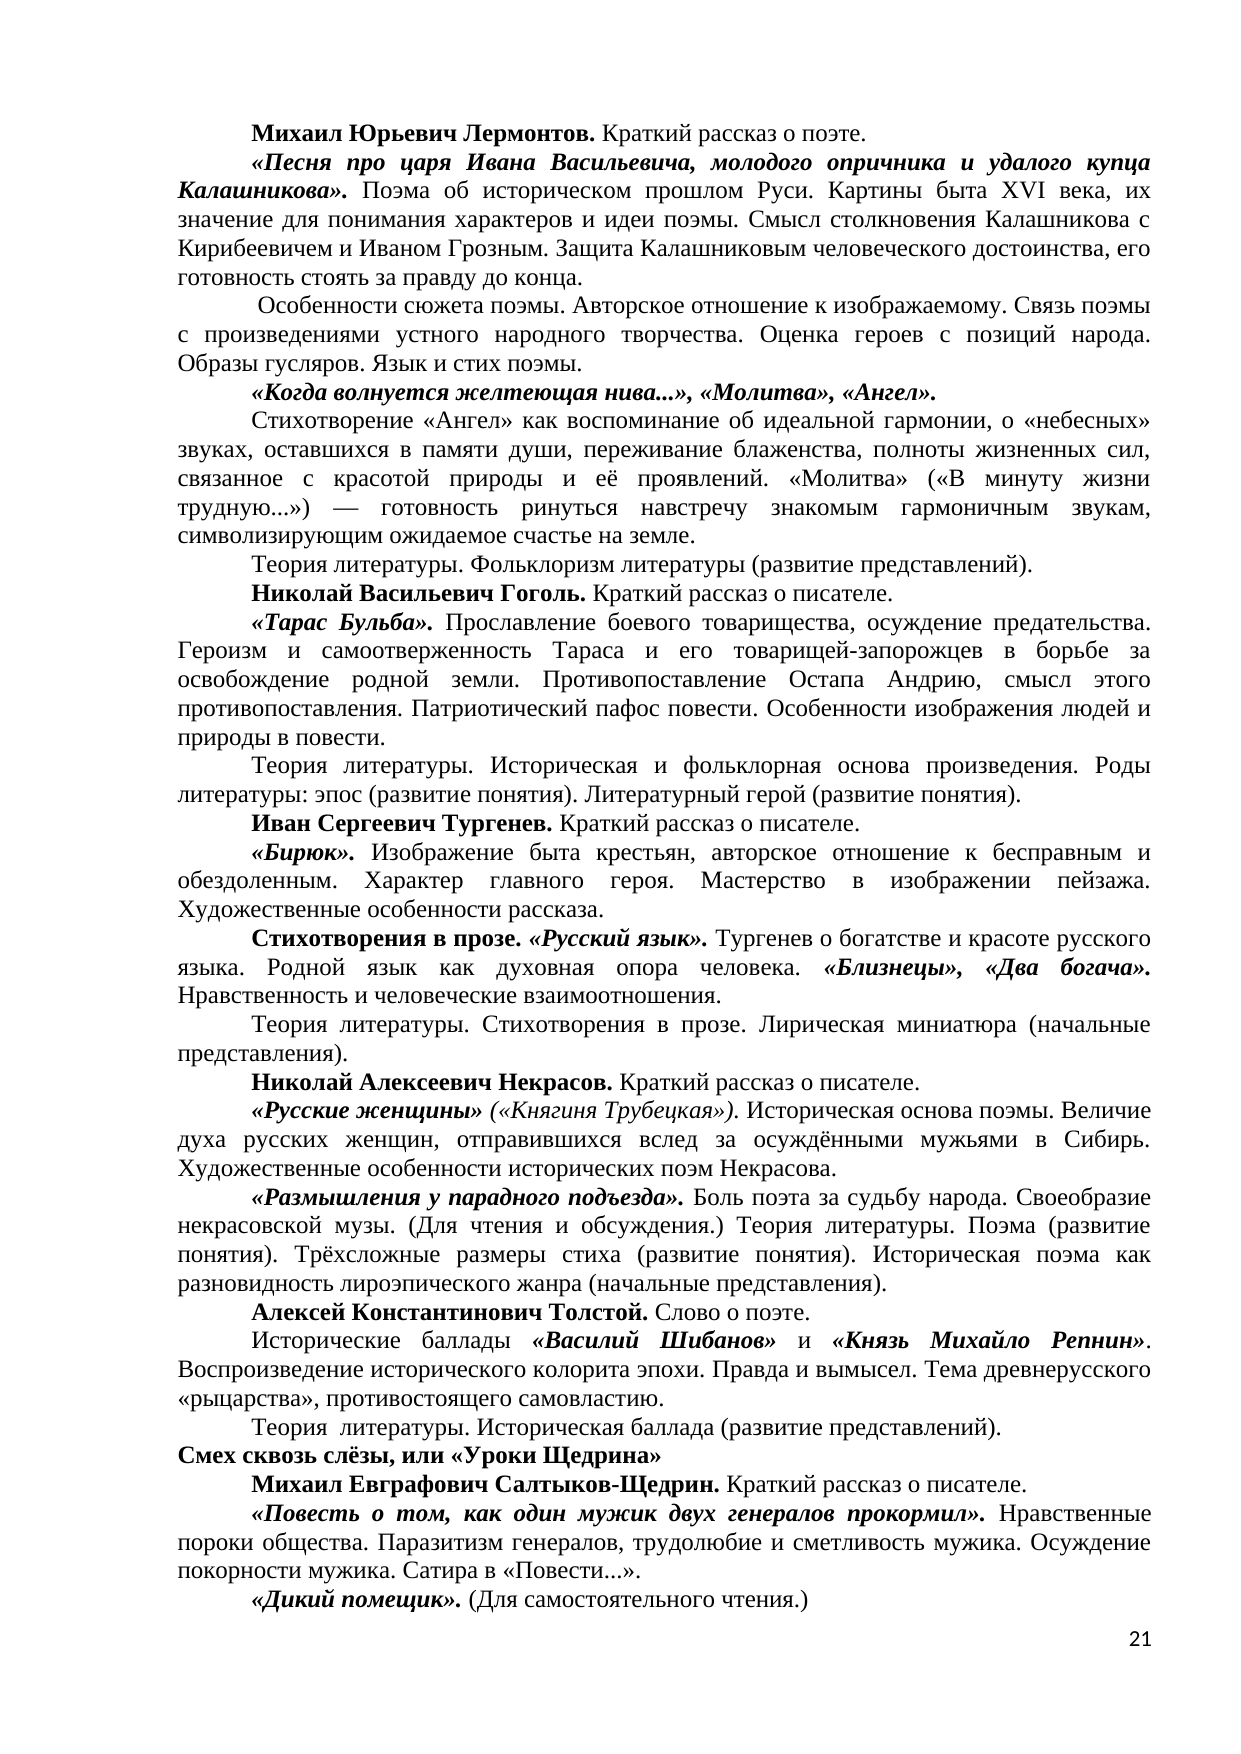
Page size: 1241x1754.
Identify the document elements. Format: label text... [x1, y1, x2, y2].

text Особенности сюжета поэмы. Авторское отношение к изображаемому. Связь поэмы с произведениями устного народного творчества. Оценка героев с позиций народа. Образы гусляров. Язык и стих поэмы. [177, 291, 1152, 377]
text «Дикий помещик». (Для самостоятельного чтения.) [177, 1584, 1152, 1613]
text Михаил Юрьевич Лермонтов. Краткий рассказ о поэте. [177, 118, 1152, 147]
text Теория литературы. Стихотворения в прозе. Лирическая миниатюра (начальные представления). [177, 1009, 1152, 1067]
text «Тарас Бульба». Прославление боевого товарищества, осуждение предательства. Героизм и самоотверженность Тараса и его товарищей-запорожцев в борьбе за освобождение родной земли. Противопоставление Остапа Андрию, смысл этого противопоставления. Патриотический пафос повести. Особенности изображения людей и природы в повести. [177, 607, 1152, 751]
text «Бирюк». Изображение быта крестьян, авторское отношение к бесправным и обездоленным. Характер главного героя. Мастерство в изображении пейзажа. Художественные особенности рассказа. [177, 837, 1152, 923]
text Исторические баллады «Василий Шибанов» и «Князь Михайло Репнин». Воспроизведение исторического колорита эпохи. Правда и вымысел. Тема древнерусского «рыцарства», противостоящего самовластию. [177, 1326, 1152, 1412]
text Стихотворение «Ангел» как воспоминание об идеальной гармонии, о «небесных» звуках, оставшихся в памяти души, переживание блаженства, полноты жизненных сил, связанное с красотой природы и её проявлений. «Молитва» («В минуту жизни трудную...») — готовность ринуться навстречу знакомым гармоничным звукам, символизирующим ожидаемое счастье на земле. [177, 406, 1152, 549]
text Михаил Евграфович Салтыков-Щедрин. Краткий рассказ о писателе. [177, 1469, 1152, 1498]
text Теория литературы. Фольклоризм литературы (развитие представлений). [177, 549, 1152, 578]
text Теория литературы. Историческая баллада (развитие представлений). [177, 1412, 1152, 1441]
text Николай Алексеевич Некрасов. Краткий рассказ о писателе. [177, 1067, 1152, 1096]
text «Русские женщины» («Княгиня Трубецкая»). Историческая основа поэмы. Величие духа русских женщин, отправившихся вслед за осуждёнными мужьями в Сибирь. Художественные особенности исторических поэм Некрасова. [177, 1096, 1152, 1182]
text Стихотворения в прозе. «Русский язык». Тургенев о богатстве и красоте русского языка. Родной язык как духовная опора человека. «Близнецы», «Два богача». Нравственность и человеческие взаимоотношения. [177, 923, 1152, 1009]
text Иван Сергеевич Тургенев. Краткий рассказ о писателе. [177, 808, 1152, 837]
text «Размышления у парадного подъезда». Боль поэта за судьбу народа. Своеобразие некрасовской музы. (Для чтения и обсуждения.) Теория литературы. Поэма (развитие понятия). Трёхсложные размеры стиха (развитие понятия). Историческая поэма как разновидность лироэпического жанра (начальные представления). [177, 1182, 1152, 1297]
text Теория литературы. Историческая и фольклорная основа произведения. Роды литературы: эпос (развитие понятия). Литературный герой (развитие понятия). [177, 751, 1152, 808]
text Николай Васильевич Гоголь. Краткий рассказ о писателе. [177, 578, 1152, 607]
text Алексей Константинович Толстой. Слово о поэте. [177, 1297, 1152, 1326]
text «Когда волнуется желтеющая нива...», «Молитва», «Ангел». [177, 377, 1152, 406]
text «Повесть о том, как один мужик двух генералов прокормил». Нравственные пороки общества. Паразитизм генералов, трудолюбие и сметливость мужика. Осуждение покорности мужика. Сатира в «Повести...». [177, 1498, 1152, 1584]
text Смех сквозь слёзы, или «Уроки Щедрина» [177, 1441, 1152, 1469]
text «Песня про царя Ивана Васильевича, молодого опричника и удалого купца Калашникова». Поэма об историческом прошлом Руси. Картины быта XVI века, их значение для понимания характеров и идеи поэмы. Смысл столкновения Калашникова с Кирибеевичем и Иваном Грозным. Защита Калашниковым человеческого достоинства, его готовность стоять за правду до конца. [177, 147, 1152, 291]
